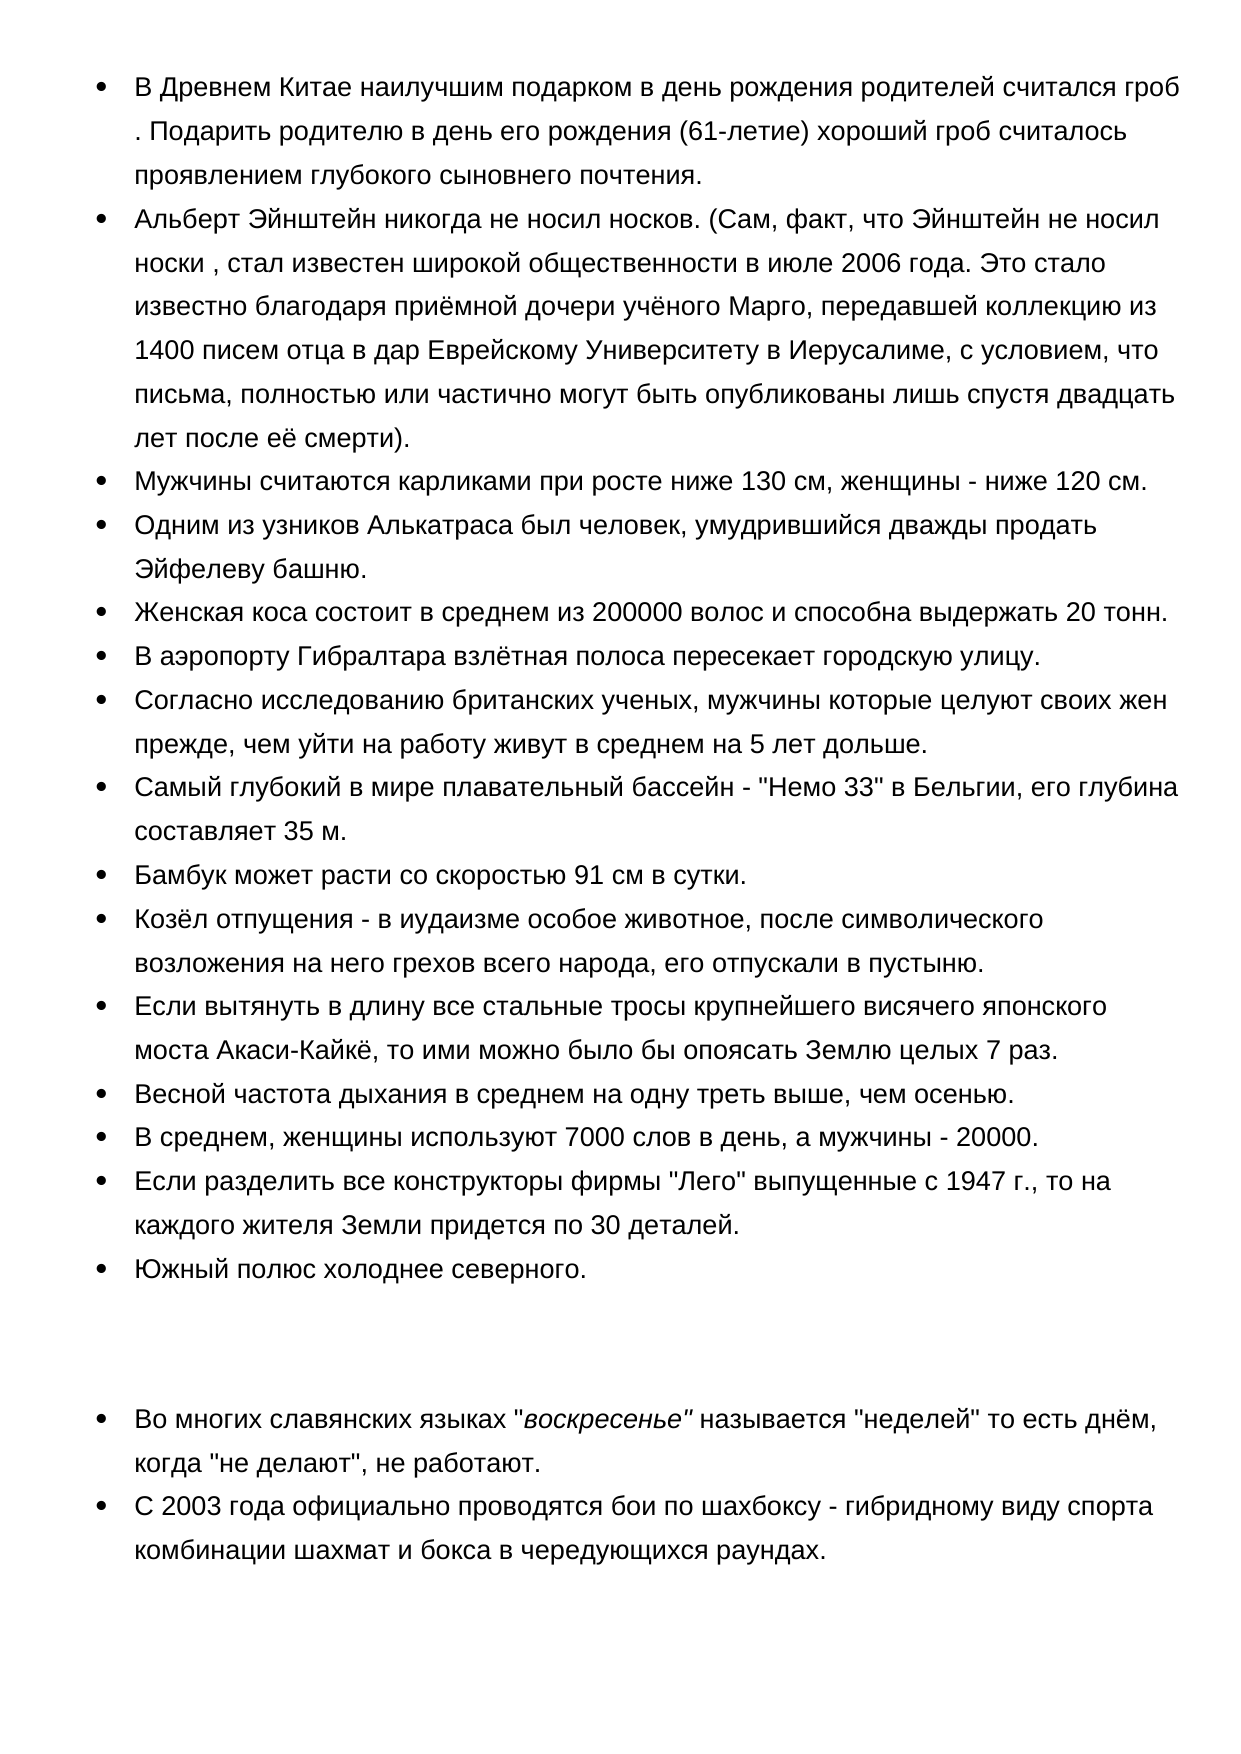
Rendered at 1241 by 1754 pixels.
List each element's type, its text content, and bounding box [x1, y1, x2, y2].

list В среднем, женщины используют 7000 слов в день, а мужчины - 20000. [97, 1109, 1181, 1153]
list Если разделить все конструкторы фирмы "Лего" выпущенные с 1947 г., то на каждого жителя Земли придется по 30 деталей. [97, 1153, 1181, 1240]
list Весной частота дыхания в среднем на одну треть выше, чем осенью. [97, 1065, 1181, 1109]
list Бамбук может расти со скоростью 91 см в сутки. [97, 847, 1181, 890]
list Козёл отпущения - в иудаизме особое животное, после символического возложения на него грехов всего народа, его отпускали в пустыню. [97, 890, 1181, 978]
list В аэропорту Гибралтара взлётная полоса пересекает городскую улицу. [97, 628, 1181, 672]
list Мужчины считаются карликами при росте ниже 130 см, женщины - ниже 120 см. [97, 453, 1181, 497]
list Южный полюс холоднее северного. [97, 1240, 1181, 1284]
list В Древнем Китае наилучшим подарком в день рождения родителей считался гроб . Подарить родителю в день его рождения (61-летие) хороший гроб считалось проявлением глубокого сыновнего почтения. [97, 59, 1181, 190]
list Если вытянуть в длину все стальные тросы крупнейшего висячего японского моста Акаси-Кайкё, то ими можно было бы опоясать Землю целых 7 раз. [97, 978, 1181, 1065]
list Женская коса состоит в среднем из 200000 волос и способна выдержать 20 тонн. [97, 584, 1181, 628]
list С 2003 года официально проводятся бои по шахбоксу - гибридному виду спорта комбинации шахмат и бокса в чередующихся раундах. [97, 1478, 1181, 1565]
list Согласно исследованию британских ученых, мужчины которые целуют своих жен прежде, чем уйти на работу живут в среднем на 5 лет дольше. [97, 672, 1181, 759]
list Одним из узников Алькатраса был человек, умудрившийся дважды продать Эйфелеву башню. [97, 497, 1181, 584]
list Альберт Эйнштейн никогда не носил носков. (Сам, факт, что Эйнштейн не носил носки , стал известен широкой общественности в июле 2006 года. Это стало известно благодаря приёмной дочери учёного Марго, передавшей коллекцию из 1400 писем отца в дар Еврейскому Университету в Иерусалиме, с условием, что письма, полностью или частично могут быть опубликованы лишь спустя двадцать лет после её смерти). [97, 190, 1181, 453]
list Самый глубокий в мире плавательный бассейн - "Немо 33" в Бельгии, его глубина составляет 35 м. [97, 759, 1181, 847]
list Во многих славянских языках "воскресенье" называется "неделей" то есть днём, когда "не делают", не работают. [97, 1390, 1181, 1478]
